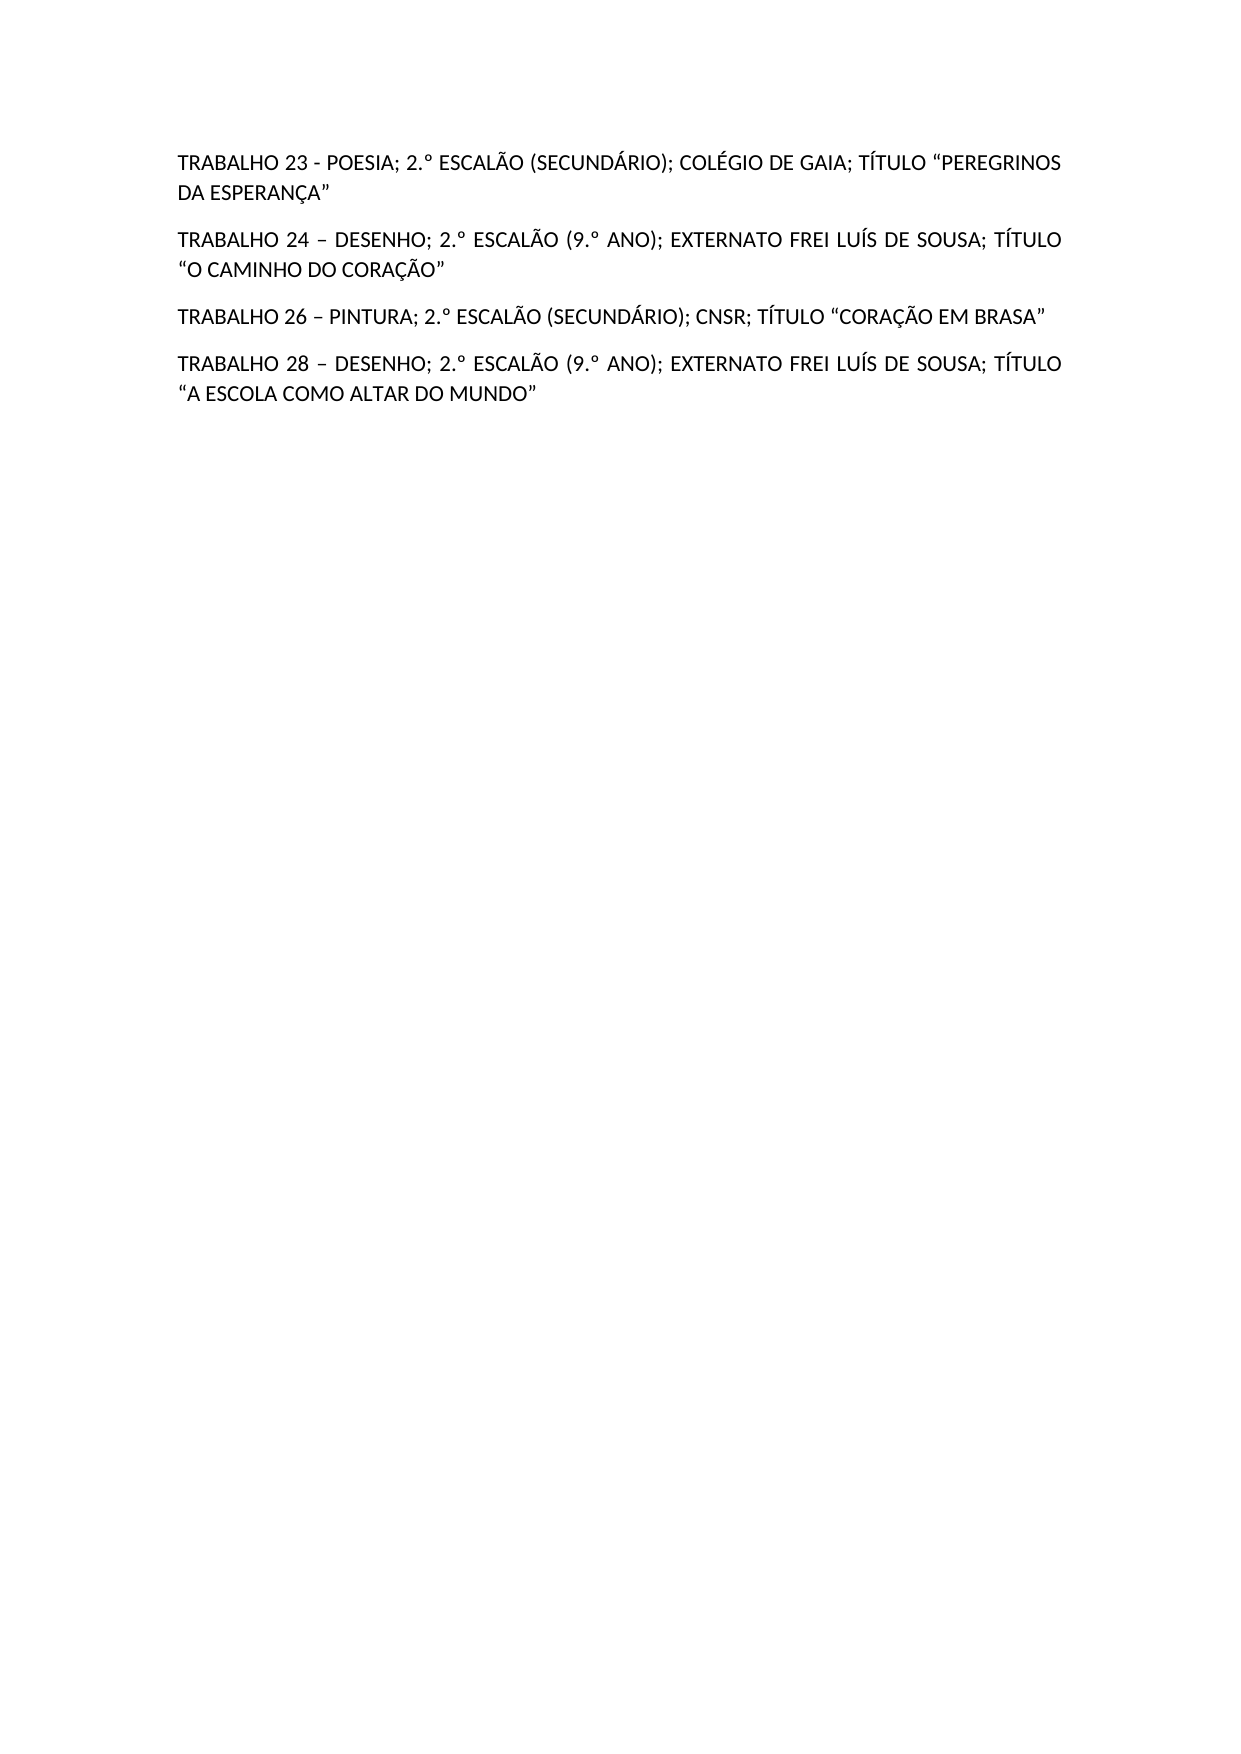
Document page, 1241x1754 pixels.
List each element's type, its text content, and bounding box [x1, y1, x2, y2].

text TRABALHO 24 – DESENHO; 2.º ESCALÃO (9.º ANO); EXTERNATO FREI LUÍS DE SOUSA; TÍTULO “O CAMINHO DO CORAÇÃO” [177, 225, 1063, 283]
text TRABALHO 28 – DESENHO; 2.º ESCALÃO (9.º ANO); EXTERNATO FREI LUÍS DE SOUSA; TÍTULO “A ESCOLA COMO ALTAR DO MUNDO” [177, 349, 1063, 407]
text TRABALHO 23 - POESIA; 2.º ESCALÃO (SECUNDÁRIO); COLÉGIO DE GAIA; TÍTULO “PEREGRINOS DA ESPERANÇA” [177, 148, 1063, 206]
text TRABALHO 26 – PINTURA; 2.º ESCALÃO (SECUNDÁRIO); CNSR; TÍTULO “CORAÇÃO EM BRASA” [177, 302, 1063, 330]
